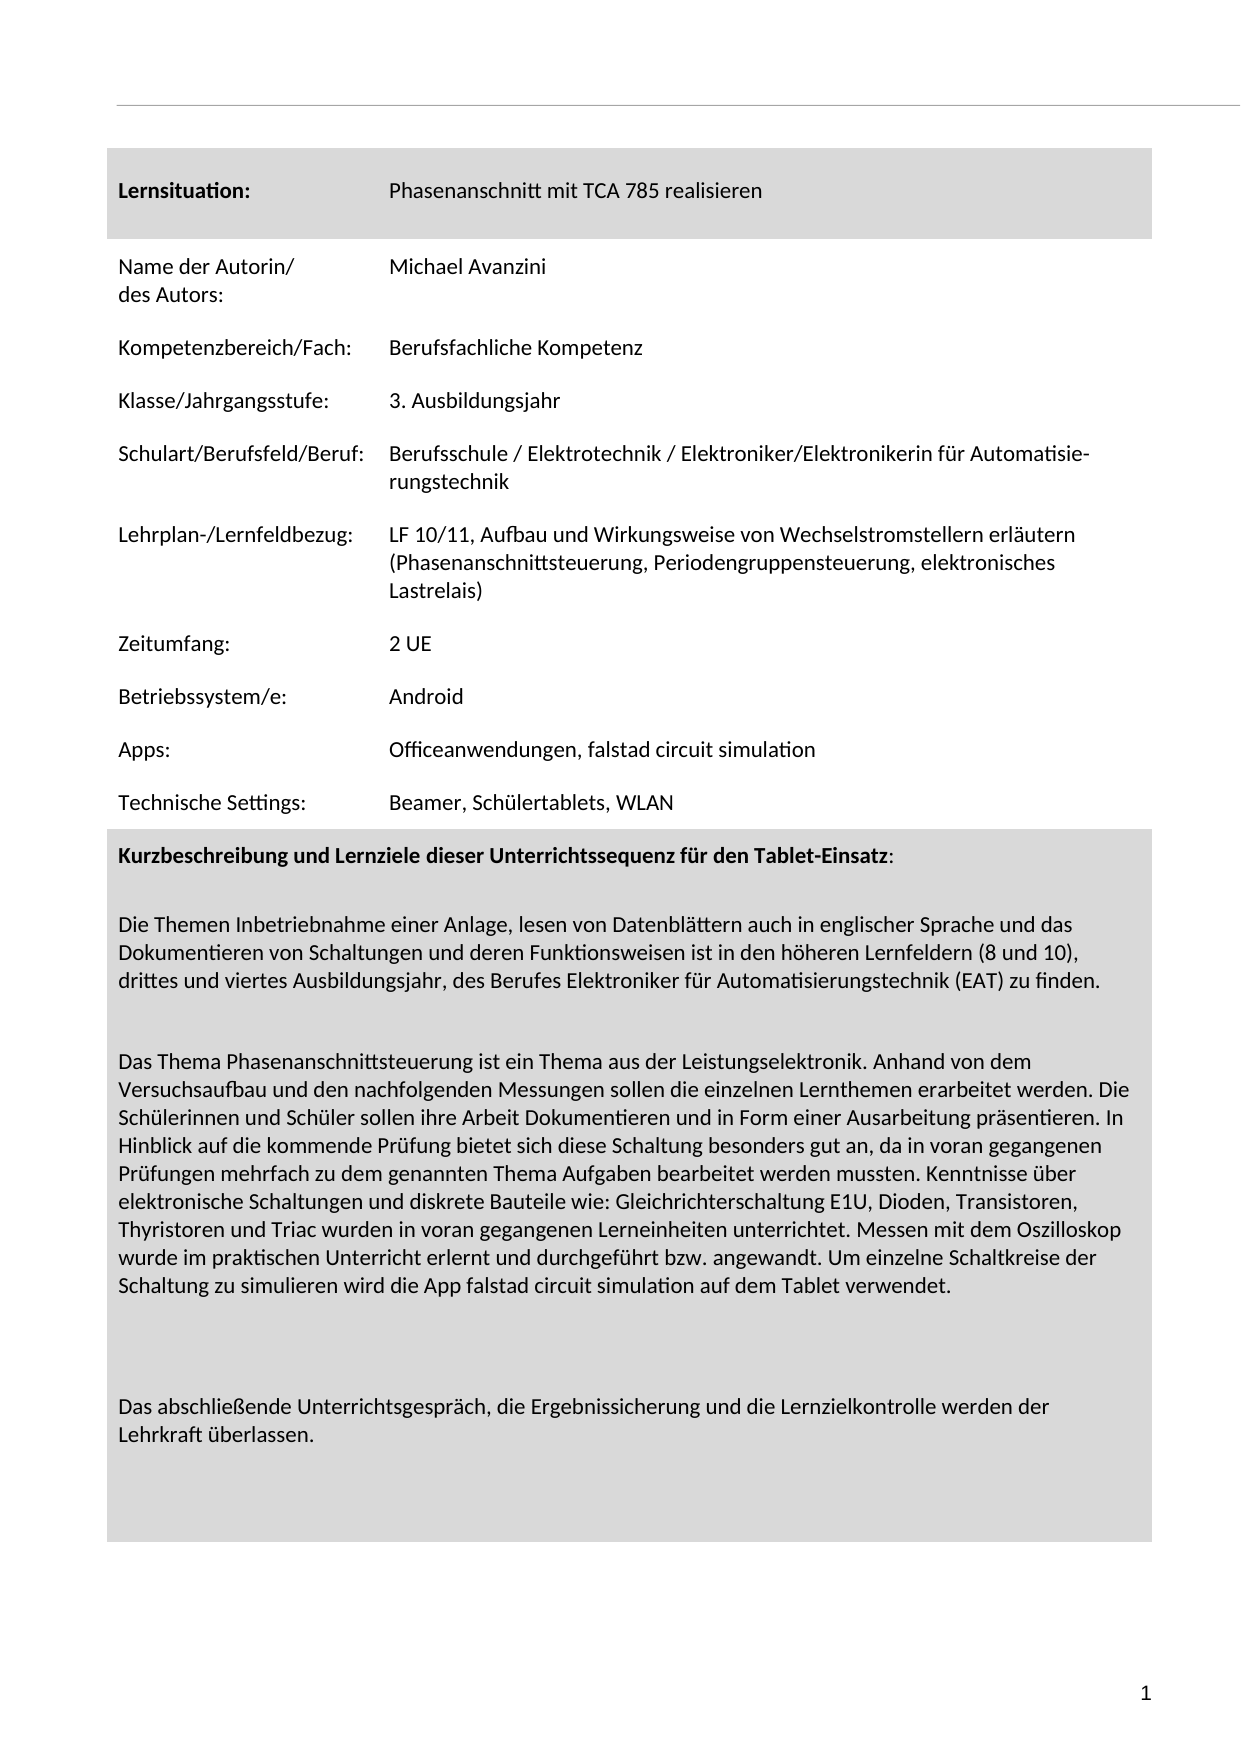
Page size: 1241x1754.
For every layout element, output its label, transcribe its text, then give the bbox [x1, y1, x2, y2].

table_cell Lehrplan-/Lernfeldbezug: [107, 508, 378, 617]
table_cell Berufsfachliche Kompetenz [378, 320, 1152, 373]
table_cell Name der Autorin/ des Autors: [107, 239, 378, 320]
table_cell Berufsschule / Elektrotechnik / Elektroniker/Elektronikerin für Automatisie-rungstechnik [378, 426, 1152, 507]
table_cell Kompetenzbereich/Fach: [107, 320, 378, 373]
table_cell Kurzbeschreibung und Lernziele dieser Unterrichtssequenz für den Tablet-Einsatz: Die Themen Inbetriebnahme einer Anlage, lesen von Datenblättern auch in englischer Sprache und das Dokumentieren von Schaltungen und deren Funktionsweisen ist in den höheren Lernfeldern (8 und 10), drittes und viertes Ausbildungsjahr, des Berufes Elektroniker für Automatisierungstechnik (EAT) zu finden. Das Thema Phasenanschnittsteuerung ist ein Thema aus der Leistungselektronik. Anhand von dem Versuchsaufbau und den nachfolgenden Messungen sollen die einzelnen Lernthemen erarbeitet werden. Die Schülerinnen und Schüler sollen ihre Arbeit Dokumentieren und in Form einer Ausarbeitung präsentieren. In Hinblick auf die kommende Prüfung bietet sich diese Schaltung besonders gut an, da in voran gegangenen Prüfungen mehrfach zu dem genannten Thema Aufgaben bearbeitet werden mussten. Kenntnisse über elektronische Schaltungen und diskrete Bauteile wie: Gleichrichterschaltung E1U, Dioden, Transistoren, Thyristoren und Triac wurden in voran gegangenen Lerneinheiten unterrichtet. Messen mit dem Oszilloskop wurde im praktischen Unterricht erlernt und durchgeführt bzw. angewandt. Um einzelne Schaltkreise der Schaltung zu simulieren wird die App falstad circuit simulation auf dem Tablet verwendet. Das abschließende Unterrichtsgespräch, die Ergebnissicherung und die Lernzielkontrolle werden der Lehrkraft überlassen. [107, 829, 1152, 1542]
table_cell Zeitumfang: [107, 617, 378, 669]
table_cell Michael Avanzini [378, 239, 1152, 320]
table_cell Android [378, 670, 1152, 723]
table_cell Klasse/Jahrgangsstufe: [107, 374, 378, 426]
table_header Phasenanschnitt mit TCA 785 realisieren [378, 148, 1152, 239]
table_cell Schulart/Berufsfeld/Beruf: [107, 426, 378, 507]
table_cell Technische Settings: [107, 776, 378, 829]
table_cell Apps: [107, 723, 378, 776]
table_cell Betriebssystem/e: [107, 670, 378, 723]
table_cell Officeanwendungen, falstad circuit simulation [378, 723, 1152, 776]
table_header Lernsituation: [107, 148, 378, 239]
table_cell LF 10/11, Aufbau und Wirkungsweise von Wechselstromstellern erläutern (Phasenanschnittsteuerung, Periodengruppensteuerung, elektronisches Lastrelais) [378, 508, 1152, 617]
table_cell Beamer, Schülertablets, WLAN [378, 776, 1152, 829]
table_cell 3. Ausbildungsjahr [378, 374, 1152, 426]
table_cell 2 UE [378, 617, 1152, 669]
